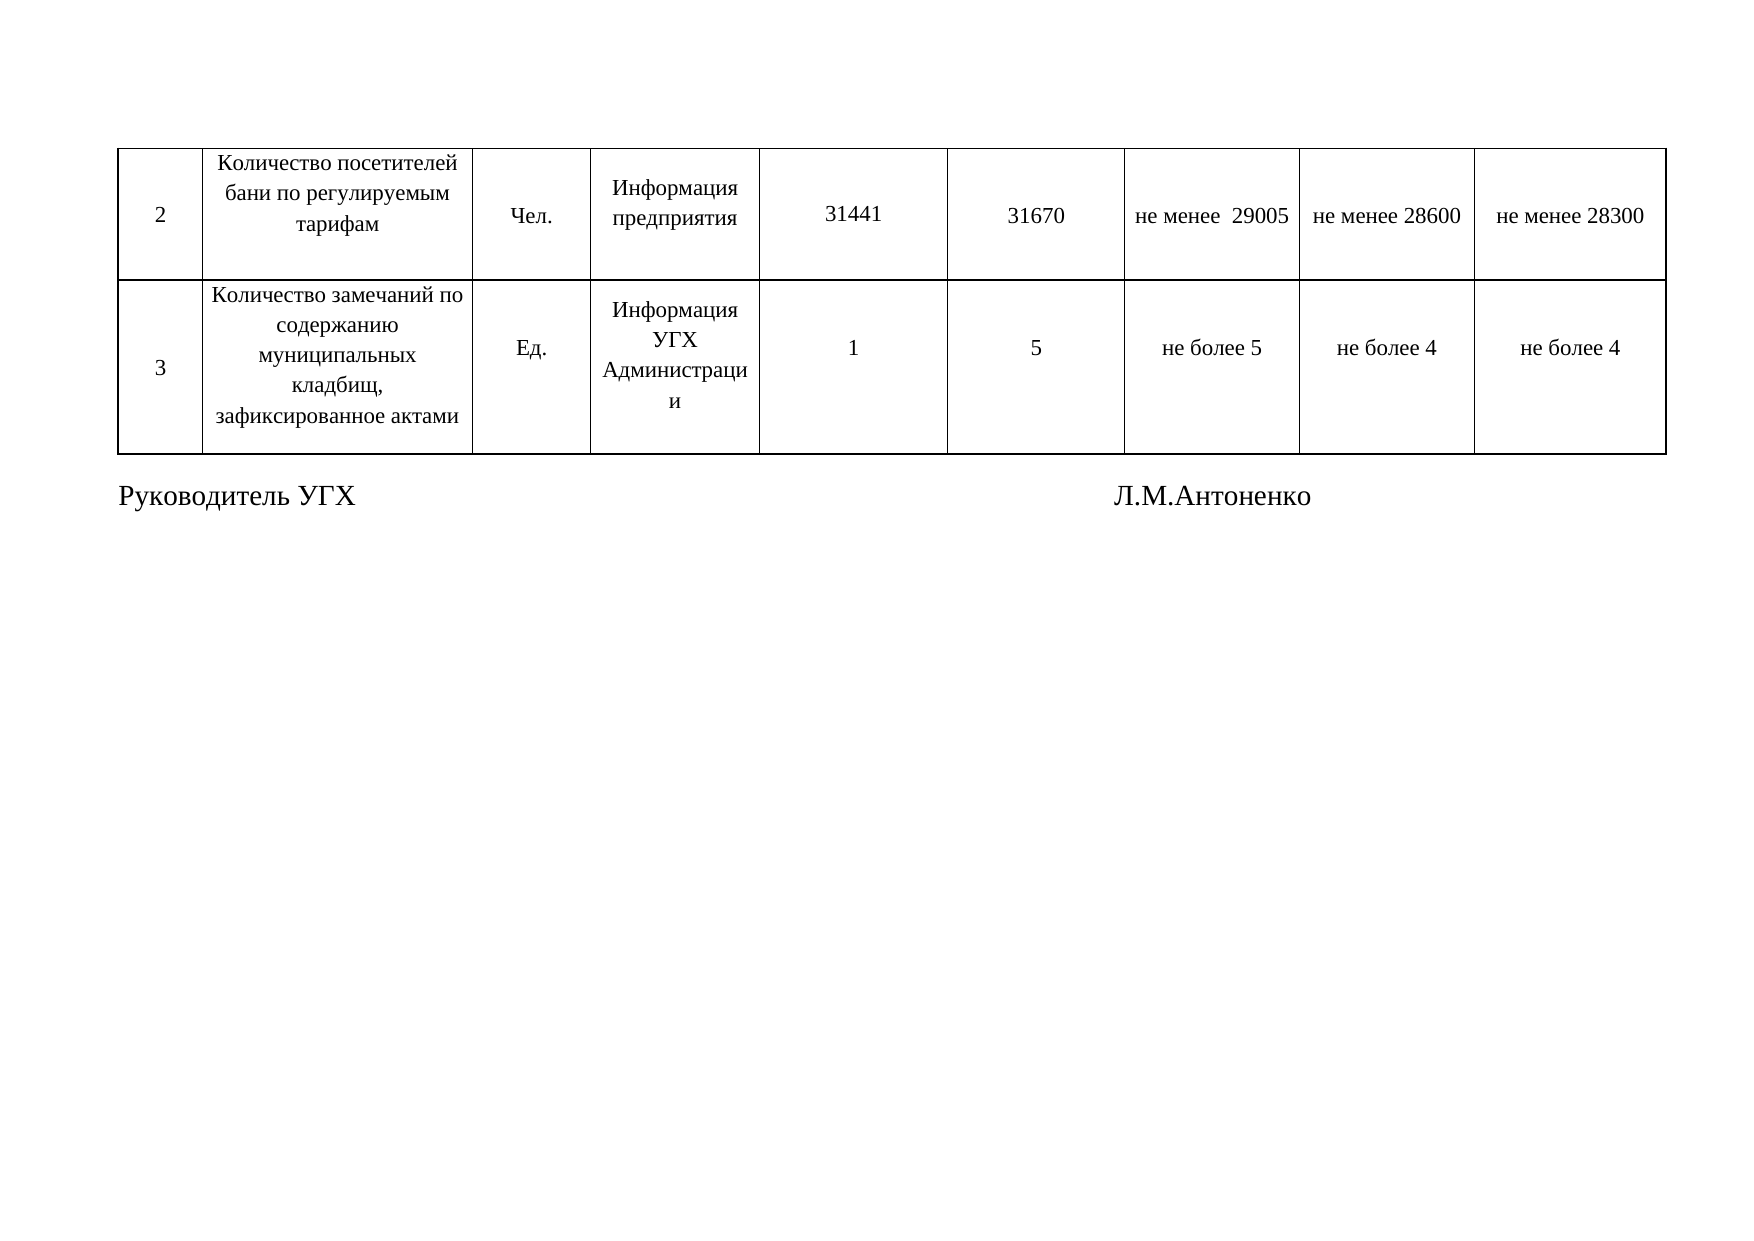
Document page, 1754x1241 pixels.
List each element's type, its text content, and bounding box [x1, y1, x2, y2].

table_cell Информация предприятия [591, 149, 759, 279]
table_cell не более 4 [1475, 281, 1665, 453]
table_cell 3 [119, 281, 202, 453]
table_cell Информация УГХ Администрации [591, 281, 759, 453]
table_cell не менее 29005 [1125, 149, 1299, 279]
table_cell 1 [760, 281, 947, 453]
table_cell 31441 [760, 149, 947, 279]
table_cell не менее 28300 [1475, 149, 1665, 279]
table_cell Ед. [473, 281, 590, 453]
text Руководитель УГХ Л.М.Антоненко [118, 478, 1636, 512]
table_cell 5 [948, 281, 1124, 453]
table_cell Количество замечаний по содержанию муниципальных кладбищ, зафиксированное актами [203, 281, 472, 453]
table_cell 31670 [948, 149, 1124, 279]
table_cell не менее 28600 [1300, 149, 1474, 279]
table_cell не более 5 [1125, 281, 1299, 453]
table_cell не более 4 [1300, 281, 1474, 453]
table_cell Количество посетителей бани по регулируемым тарифам [203, 149, 472, 279]
table_cell 2 [119, 149, 202, 279]
table_cell Чел. [473, 149, 590, 279]
